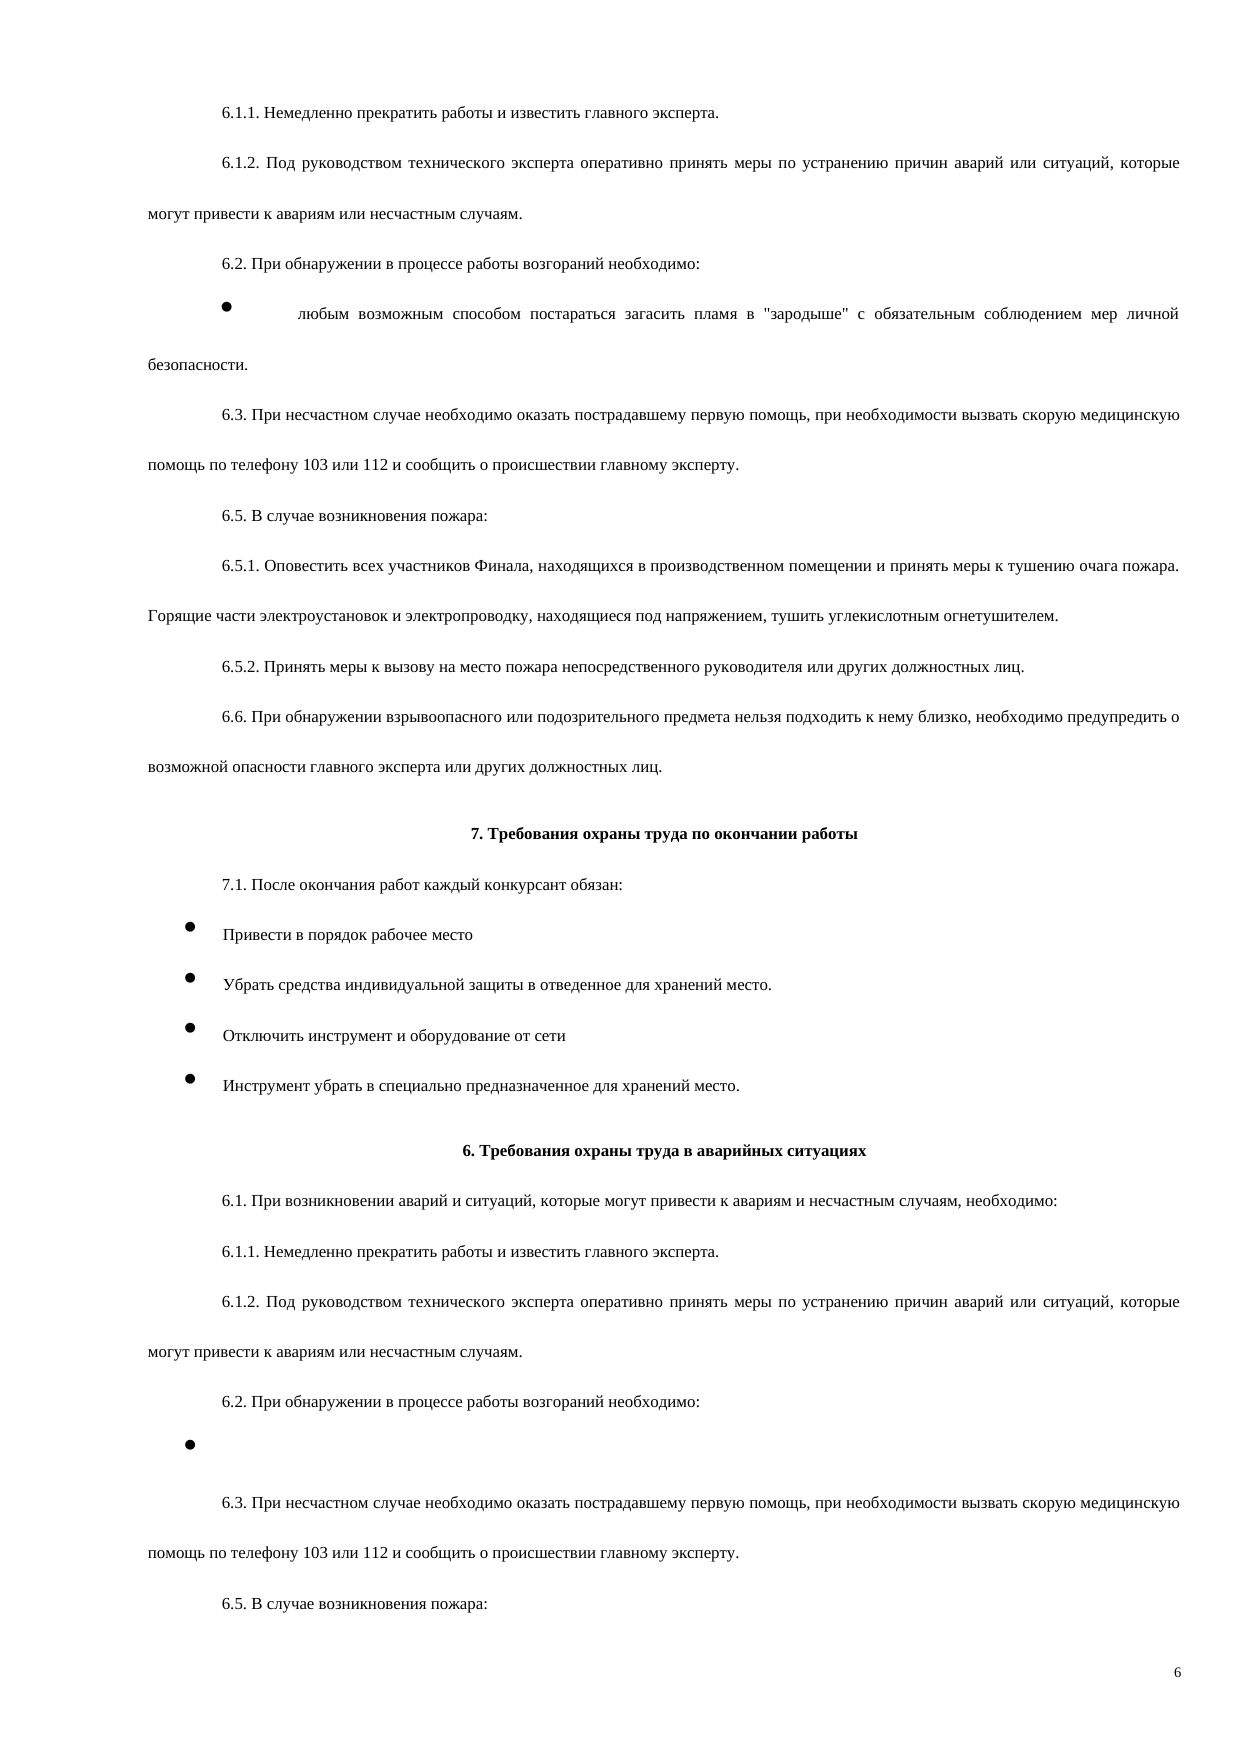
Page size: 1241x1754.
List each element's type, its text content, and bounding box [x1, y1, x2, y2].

text 7. Требования охраны труда по окончании работы [148, 810, 1181, 843]
text 6.3. При несчастном случае необходимо оказать пострадавшему первую помощь, при необходимости вызвать скорую медицинскую помощь по телефону 103 или 112 и сообщить о происшествии главному эксперту. [148, 1479, 1181, 1563]
list Инструмент убрать в специально предназначенное для хранений место. [185, 1062, 1181, 1095]
text 6.5. В случае возникновения пожара: [148, 491, 1181, 525]
text 6.1.1. Немедленно прекратить работы и известить главного эксперта. [148, 1227, 1181, 1261]
text 6.5.1. Оповестить всех участников Финала, находящихся в производственном помещении и принять меры к тушению очага пожара. Горящие части электроустановок и электропроводку, находящиеся под напряжением, тушить углекислотным огнетушителем. [148, 542, 1181, 625]
text 6.2. При обнаружении в процессе работы возгораний необходимо: [148, 1378, 1181, 1412]
text 6.5. В случае возникновения пожара: [148, 1579, 1181, 1613]
text 7.1. После окончания работ каждый конкурсант обязан: [148, 860, 1181, 894]
text 6.1.2. Под руководством технического эксперта оперативно принять меры по устранению причин аварий или ситуаций, которые могут привести к авариям или несчастным случаям. [148, 1277, 1181, 1361]
text 6.2. При обнаружении в процессе работы возгораний необходимо: [148, 239, 1181, 273]
list Отключить инструмент и оборудование от сети [185, 1011, 1181, 1045]
text 6.3. При несчастном случае необходимо оказать пострадавшему первую помощь, при необходимости вызвать скорую медицинскую помощь по телефону 103 или 112 и сообщить о происшествии главному эксперту. [148, 391, 1181, 474]
list Убрать средства индивидуальной защиты в отведенное для хранений место. [185, 961, 1181, 994]
list Привести в порядок рабочее место [185, 911, 1181, 944]
text 6.1. При возникновении аварий и ситуаций, которые могут привести к авариям и несчастным случаям, необходимо: [148, 1177, 1181, 1210]
text 6.1.2. Под руководством технического эксперта оперативно принять меры по устранению причин аварий или ситуаций, которые могут привести к авариям или несчастным случаям. [148, 139, 1181, 223]
list любым возможным способом постараться загасить пламя в "зародыше" с обязательным соблюдением мер личной безопасности. [148, 290, 1181, 374]
text 6.5.2. Принять меры к вызову на место пожара непосредственного руководителя или других должностных лиц. [148, 642, 1181, 676]
text 6. Требования охраны труда в аварийных ситуациях [148, 1127, 1181, 1160]
text 6.1.1. Немедленно прекратить работы и известить главного эксперта. [148, 89, 1181, 122]
text 6.6. При обнаружении взрывоопасного или подозрительного предмета нельзя подходить к нему близко, необходимо предупредить о возможной опасности главного эксперта или других должностных лиц. [148, 692, 1181, 776]
